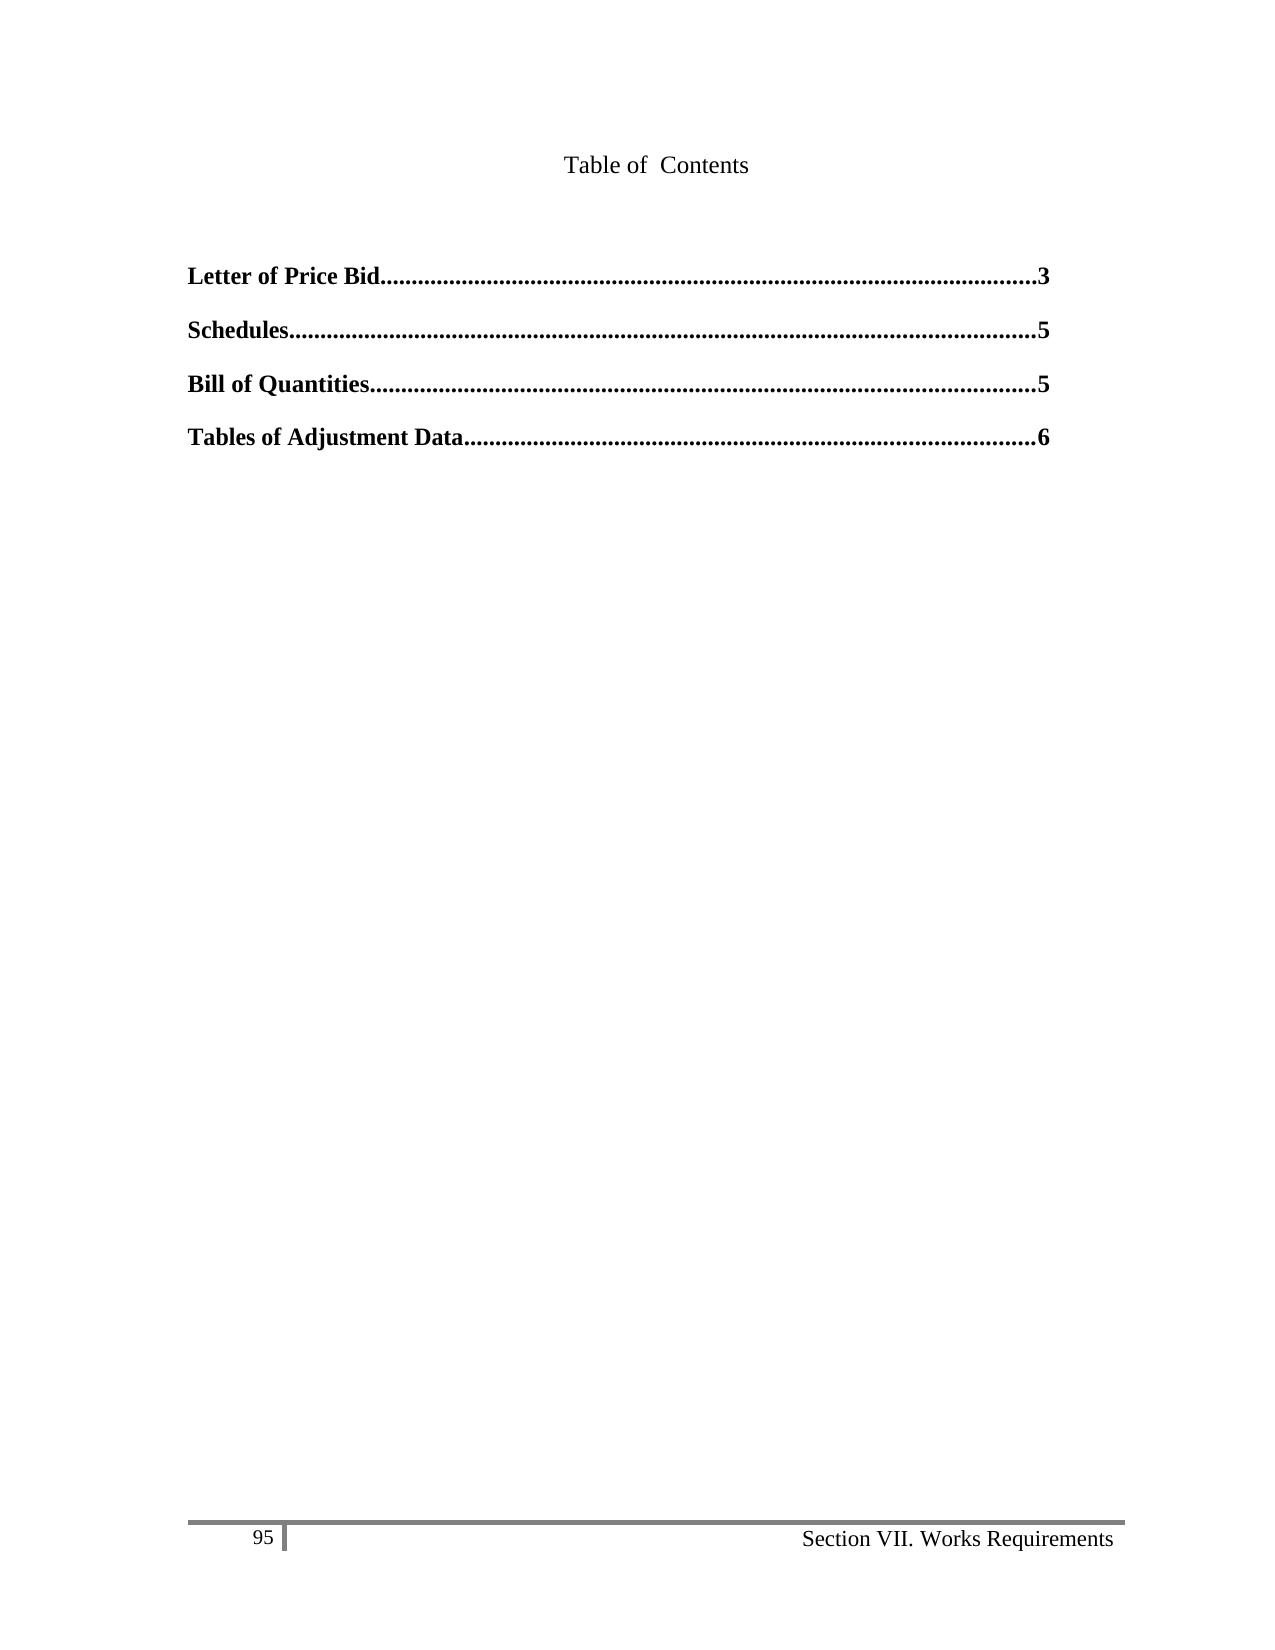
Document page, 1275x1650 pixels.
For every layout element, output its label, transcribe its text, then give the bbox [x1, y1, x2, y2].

text Tables of Adjustment Data 6 [187, 422, 1050, 451]
text Schedules 5 [187, 315, 1050, 344]
text Letter of Price Bid 3 [187, 261, 1050, 290]
text Bill of Quantities 5 [187, 369, 1050, 397]
text Table of Contents [202, 150, 1110, 179]
